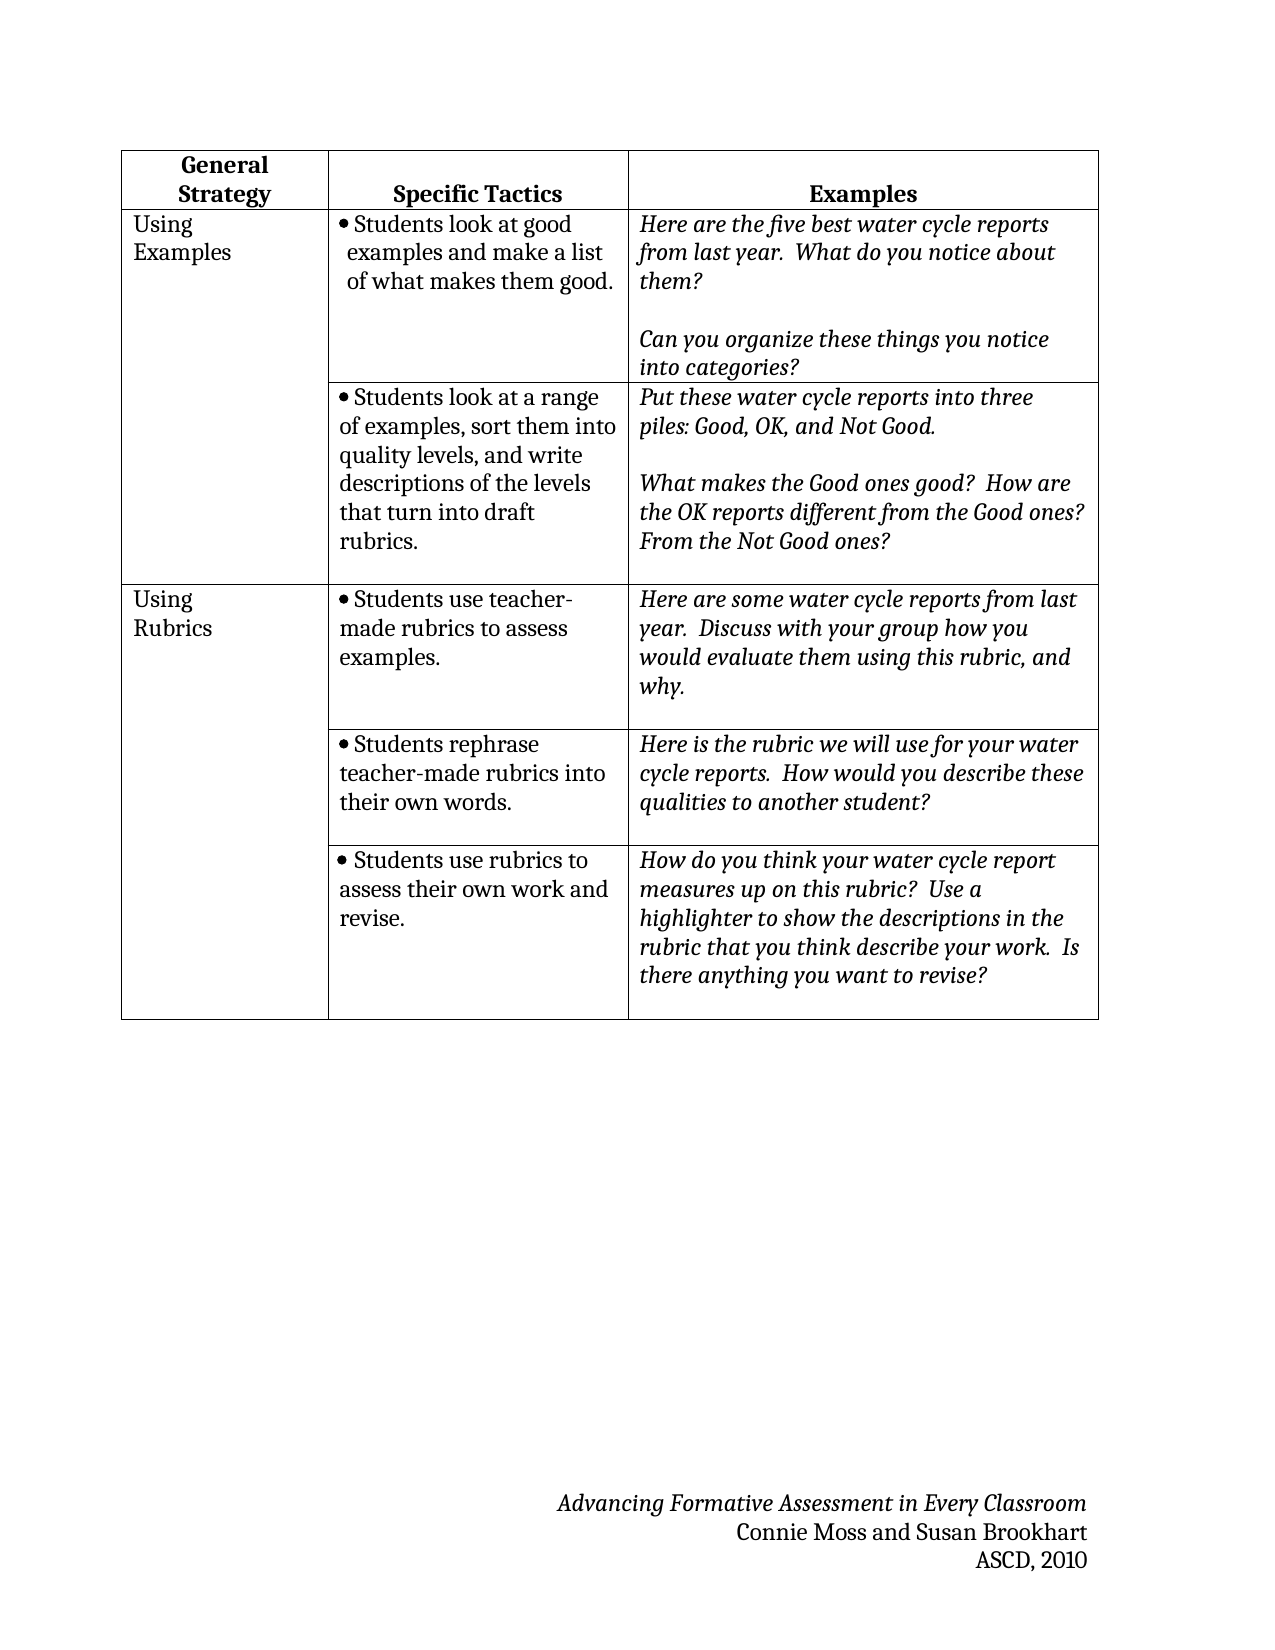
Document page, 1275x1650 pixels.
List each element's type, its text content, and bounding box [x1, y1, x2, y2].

table_cell Students use teacher-made rubrics to assess examples. [329, 585, 628, 729]
table_header Examples [629, 151, 1098, 208]
table_cell Students look at a range of examples, sort them into quality levels, and write descriptions of the levels that turn into draft rubrics. [329, 383, 628, 584]
table_cell Using Rubrics [122, 585, 328, 1019]
table_cell Here is the rubric we will use for your water cycle reports. How would you describe these qualities to another student? [629, 730, 1098, 845]
table_cell Put these water cycle reports into three piles: Good, OK, and Not Good. What makes the Good ones good? How are the OK reports different from the Good ones? From the Not Good ones? [629, 383, 1098, 584]
table_header General Strategy [122, 151, 328, 208]
table_header Specific Tactics [329, 151, 628, 208]
table_cell Students use rubrics to assess their own work and revise. [329, 846, 628, 1019]
table_cell Using Examples [122, 210, 328, 584]
table_cell Here are the five best water cycle reports from last year. What do you notice about them? Can you organize these things you notice into categories? [629, 210, 1098, 382]
table_cell Students look at good examples and make a list of what makes them good. [329, 210, 628, 382]
table_cell Here are some water cycle reports from last year. Discuss with your group how you would evaluate them using this rubric, and why. [629, 585, 1098, 729]
table_cell Students rephrase teacher-made rubrics into their own words. [329, 730, 628, 845]
table_cell How do you think your water cycle report measures up on this rubric? Use a highlighter to show the descriptions in the rubric that you think describe your work. Is there anything you want to revise? [629, 846, 1098, 1019]
